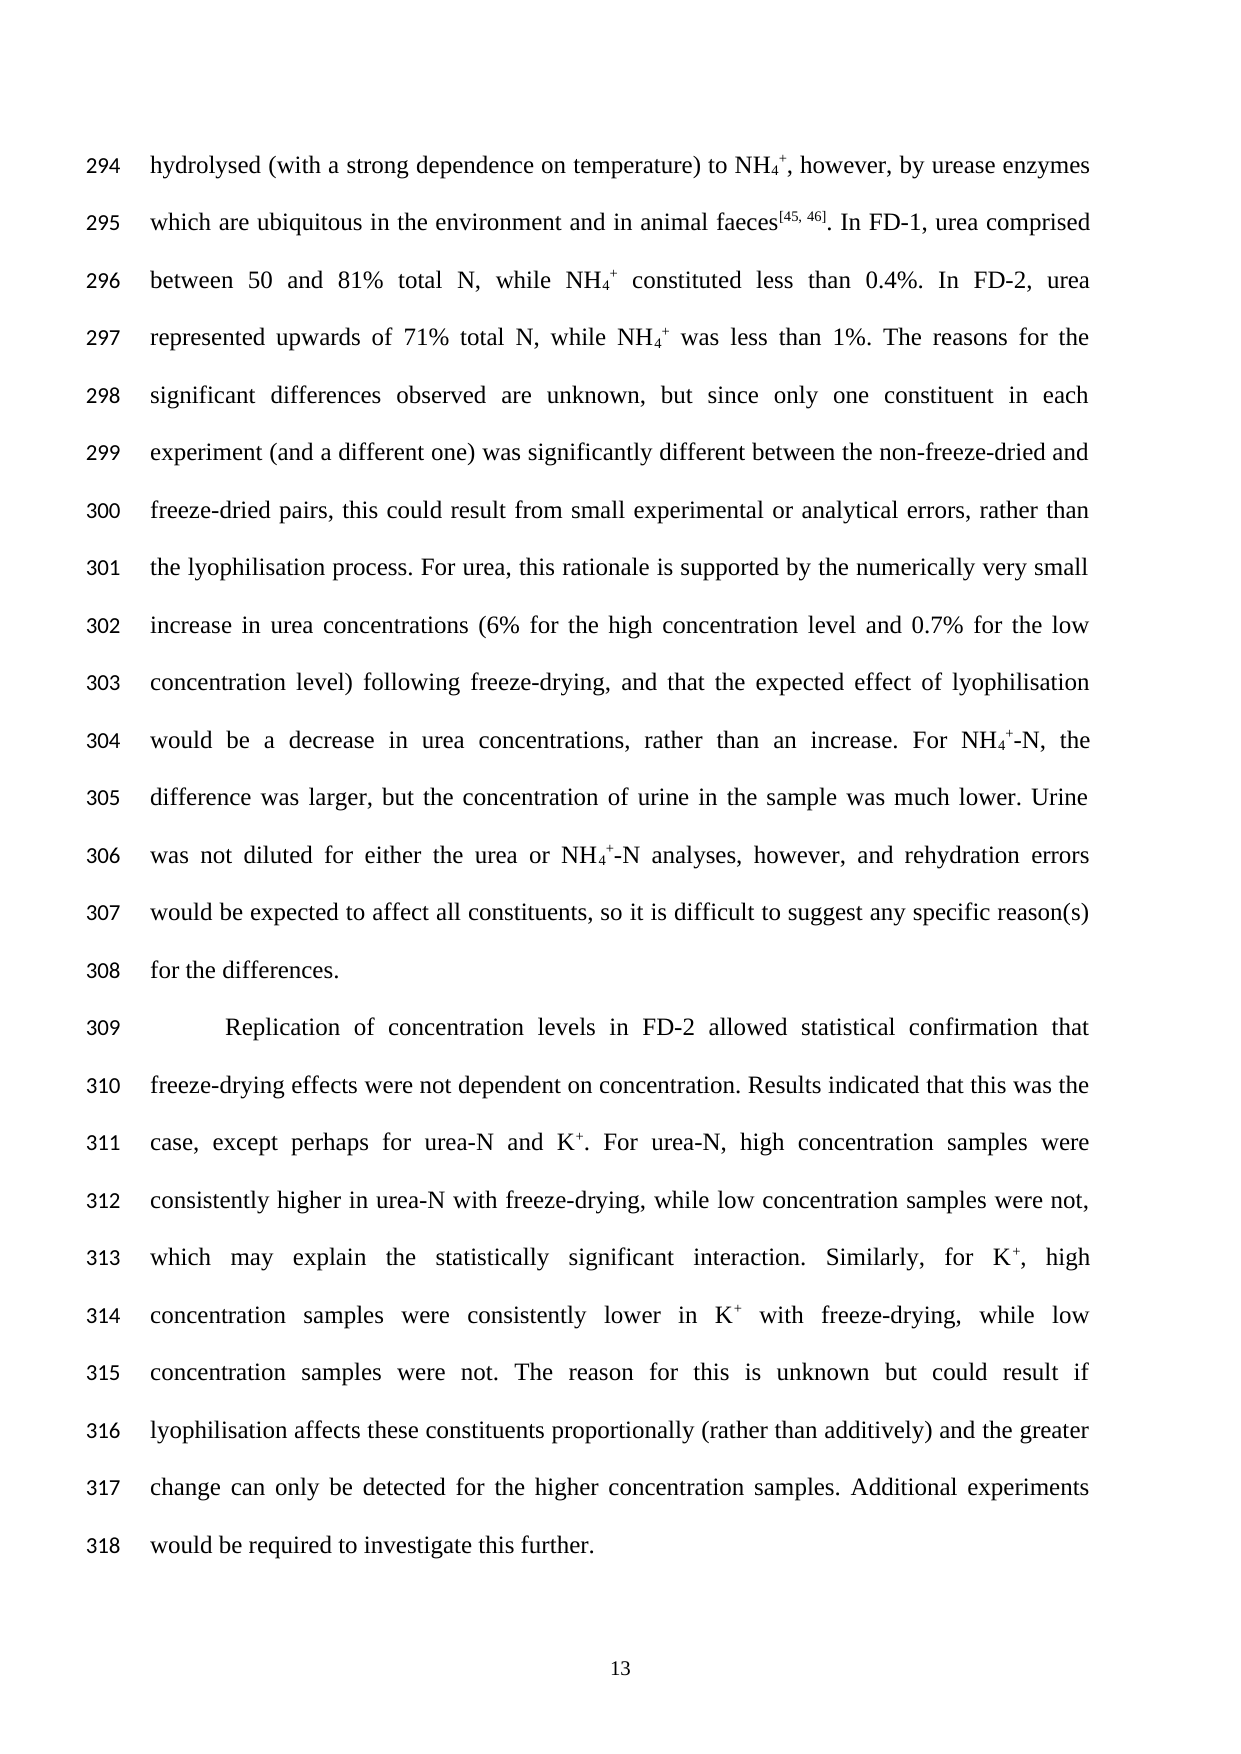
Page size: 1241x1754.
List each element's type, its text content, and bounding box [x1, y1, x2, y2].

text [150, 150, 1090, 984]
text Replication of concentration levels in FD-2 allowed statistical confirmation that freeze-drying effects were not dependent on concentration. Results indicated that this was the case, except perhaps for urea-N and K+. For urea-N, high concentration samples were consistently higher in urea-N with freeze-drying, while low concentration samples were not, which may explain the statistically significant interaction. Similarly, for K+, high concentration samples were consistently lower in K+ with freeze-drying, while low concentration samples were not. The reason for this is unknown but could result if lyophilisation affects these constituents proportionally (rather than additively) and the greater change can only be detected for the higher concentration samples. Additional experiments would be required to investigate this further. [150, 1012, 1090, 1559]
